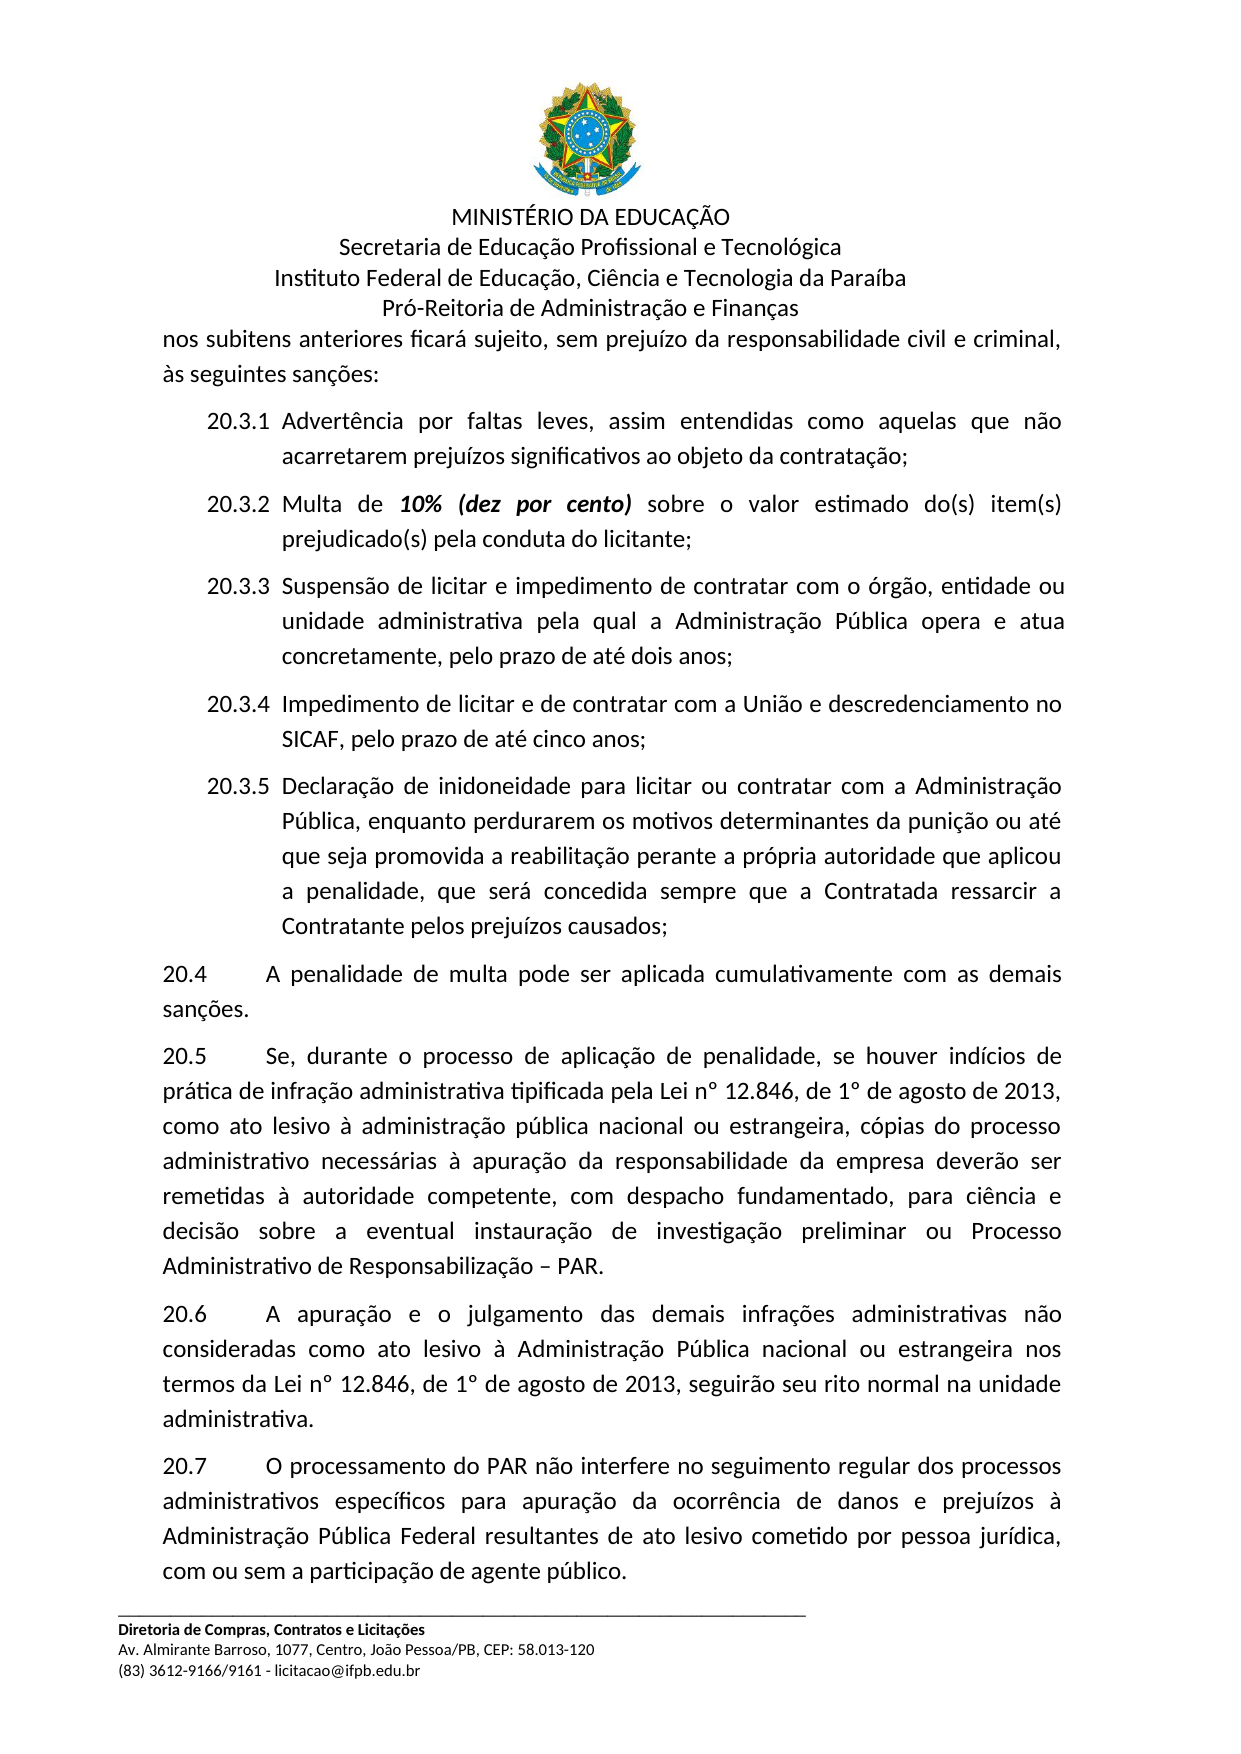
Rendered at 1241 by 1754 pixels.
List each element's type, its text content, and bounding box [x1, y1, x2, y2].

list A apuração e o julgamento das demais infrações administrativas não consideradas como ato lesivo à Administração Pública nacional ou estrangeira nos termos da Lei nº 12.846, de 1º de agosto de 2013, seguirão seu rito normal na unidade administrativa. [162, 1298, 1063, 1433]
list Se, durante o processo de aplicação de penalidade, se houver indícios de prática de infração administrativa tipificada pela Lei nº 12.846, de 1º de agosto de 2013, como ato lesivo à administração pública nacional ou estrangeira, cópias do processo administrativo necessárias à apuração da responsabilidade da empresa deverão ser remetidas à autoridade competente, com despacho fundamentado, para ciência e decisão sobre a eventual instauração de investigação preliminar ou Processo Administrativo de Responsabilização – PAR. [162, 1041, 1063, 1281]
list O processamento do PAR não interfere no seguimento regular dos processos administrativos específicos para apuração da ocorrência de danos e prejuízos à Administração Pública Federal resultantes de ato lesivo cometido por pessoa jurídica, com ou sem a participação de agente público. [162, 1451, 1063, 1586]
list Impedimento de licitar e de contratar com a União e descredenciamento no SICAF, pelo prazo de até cinco anos; [207, 688, 1063, 753]
list Declaração de inidoneidade para licitar ou contratar com a Administração Pública, enquanto perdurarem os motivos determinantes da punição ou até que seja promovida a reabilitação perante a própria autoridade que aplicou a penalidade, que será concedida sempre que a Contratada ressarcir a Contratante pelos prejuízos causados; [207, 771, 1063, 941]
list Multa de 10% (dez por cento) sobre o valor estimado do(s) item(s) prejudicado(s) pela conduta do licitante; [207, 488, 1063, 553]
list A penalidade de multa pode ser aplicada cumulativamente com as demais sanções. [162, 958, 1063, 1023]
list Advertência por faltas leves, assim entendidas como aquelas que não acarretarem prejuízos significativos ao objeto da contratação; [207, 406, 1063, 471]
picture [529, 80, 645, 199]
list Suspensão de licitar e impedimento de contratar com o órgão, entidade ou unidade administrativa pela qual a Administração Pública opera e atua concretamente, pelo prazo de até dois anos; [207, 571, 1066, 671]
